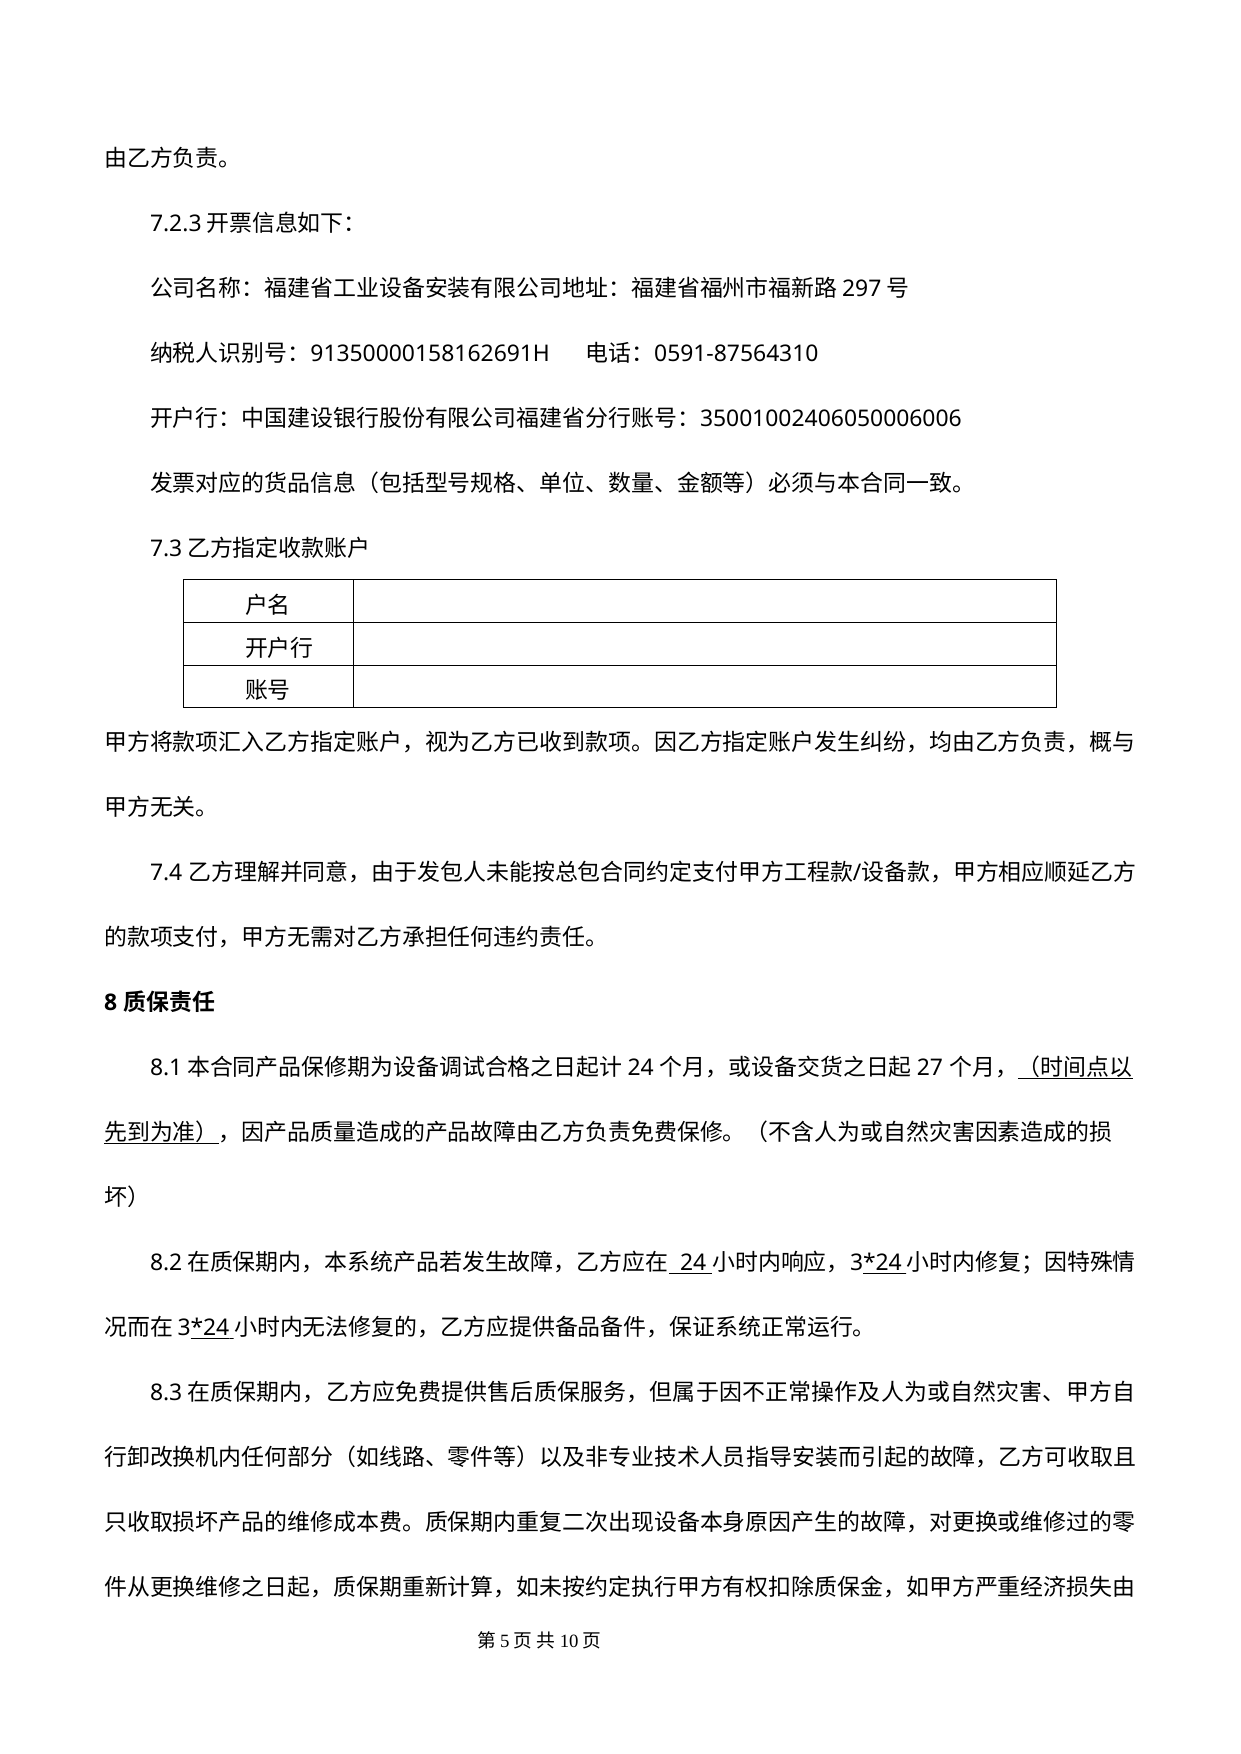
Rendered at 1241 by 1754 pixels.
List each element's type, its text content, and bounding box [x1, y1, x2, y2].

text 公司名称：福建省工业设备安装有限公司地址：福建省福州市福新路297号 [104, 254, 1136, 319]
table_header 户名 [184, 580, 353, 622]
text 8.2在质保期内，本系统产品若发生故障，乙方应在 24 小时内响应，3*24小时内修复；因特殊情况而在3*24小时内无法修复的，乙方应提供备品备件，保证系统正常运行。 [104, 1228, 1136, 1358]
table_cell [354, 666, 1056, 707]
text 甲方将款项汇入乙方指定账户，视为乙方已收到款项。因乙方指定账户发生纠纷，均由乙方负责，概与甲方无关。 [104, 708, 1136, 838]
text 纳税人识别号：91350000158162691H 电话：0591-87564310 [104, 319, 1136, 384]
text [104, 124, 1136, 189]
text 7.3乙方指定收款账户 [104, 514, 1136, 579]
table_cell 开户行 [184, 623, 353, 664]
table_header [354, 580, 1056, 622]
table_cell [354, 623, 1056, 664]
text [104, 1358, 1136, 1618]
text 开户行：中国建设银行股份有限公司福建省分行账号：35001002406050006006 [104, 384, 1136, 449]
text 8.1本合同产品保修期为设备调试合格之日起计 24 个月，或设备交货之日起 27 个月，（时间点以先到为准），因产品质量造成的产品故障由乙方负责免费保修。（不含人为或自然灾害因素造成的损坏） [104, 1033, 1136, 1228]
table_cell 账号 [184, 666, 353, 707]
text 7.2.3开票信息如下： [104, 189, 1136, 254]
text 发票对应的货品信息（包括型号规格、单位、数量、金额等）必须与本合同一致。 [104, 449, 1136, 514]
text 7.4 乙方理解并同意，由于发包人未能按总包合同约定支付甲方工程款/设备款，甲方相应顺延乙方的款项支付，甲方无需对乙方承担任何违约责任。 [104, 838, 1136, 968]
text 8 质保责任 [104, 968, 1136, 1033]
